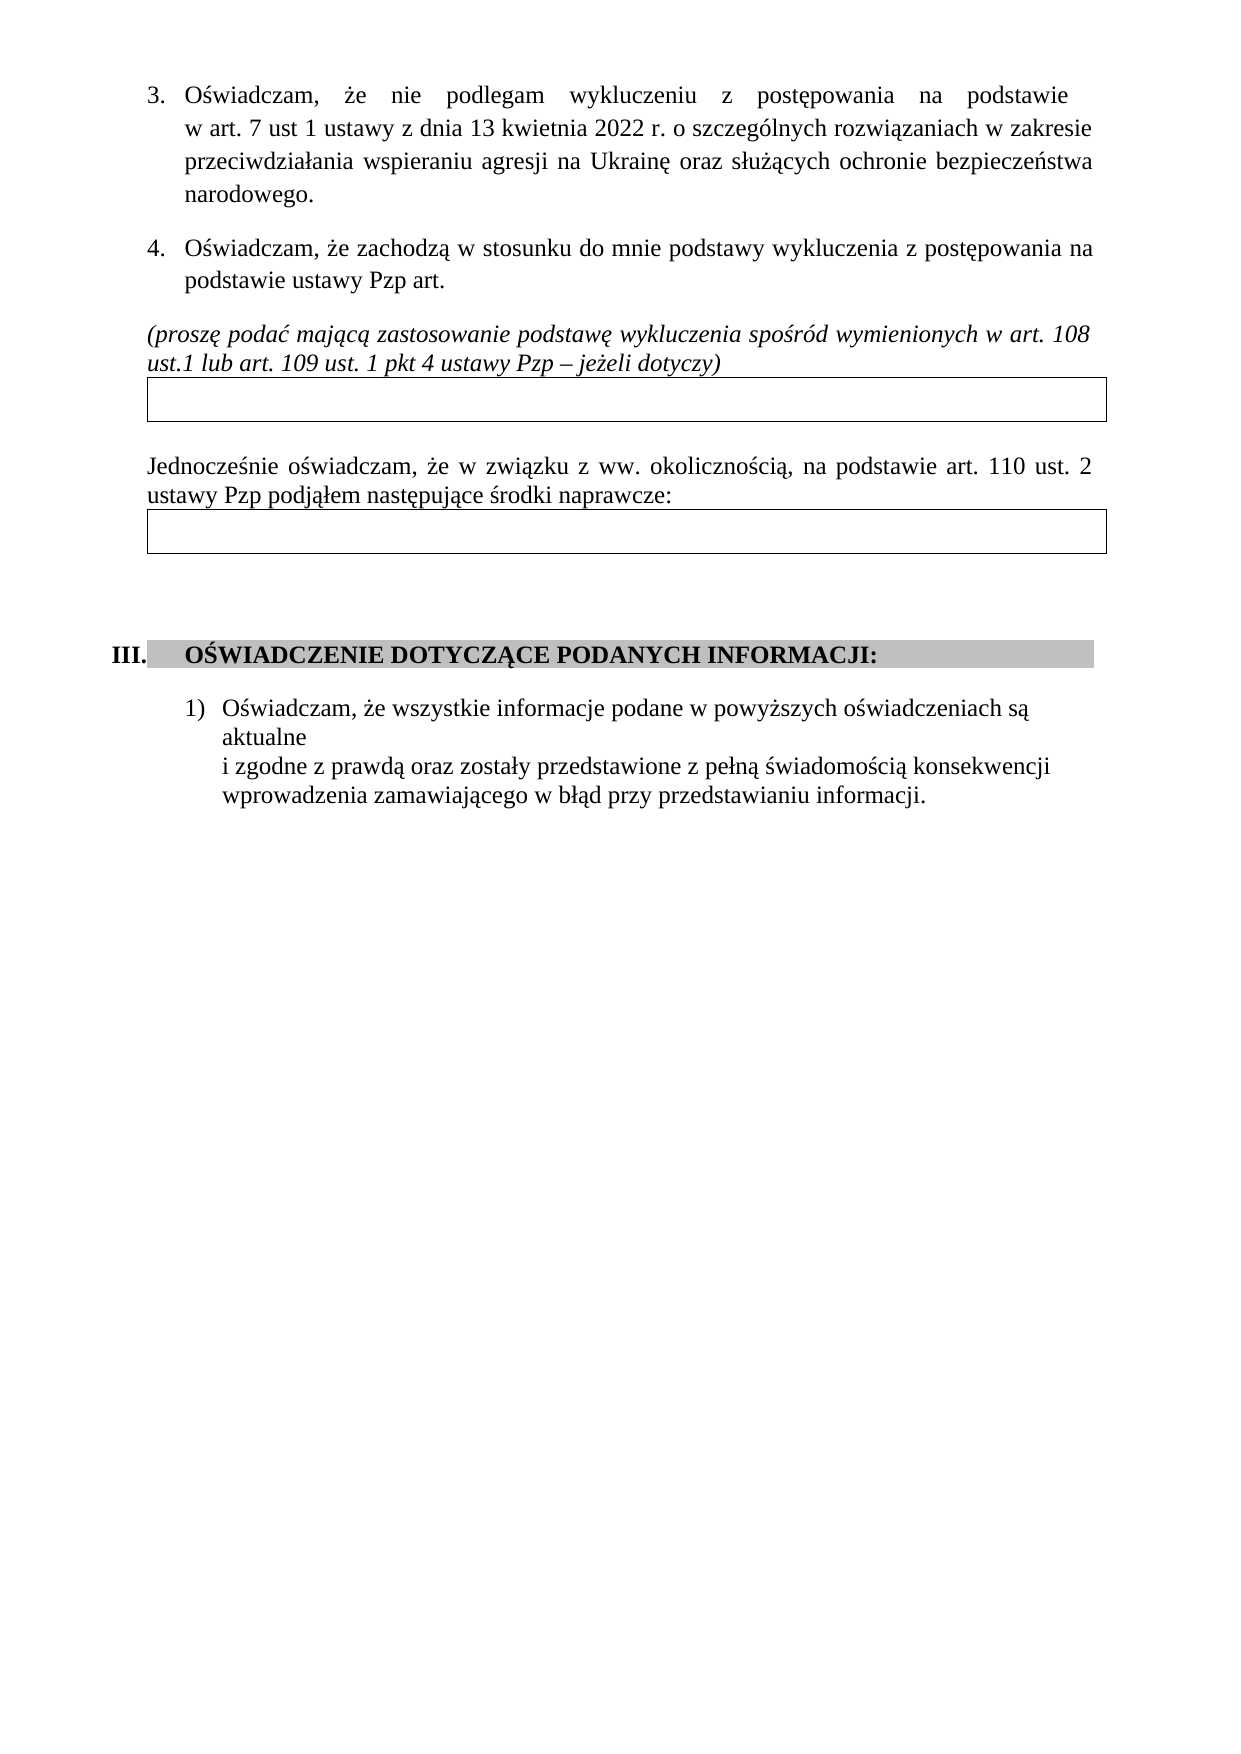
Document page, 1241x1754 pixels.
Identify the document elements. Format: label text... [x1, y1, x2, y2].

text Jednocześnie oświadczam, że w związku z ww. okolicznością, na podstawie art. 110 ust. 2 ustawy Pzp podjąłem następujące środki naprawcze: [147, 451, 1094, 508]
list OŚWIADCZENIE DOTYCZĄCE PODANYCH INFORMACJI: [147, 640, 1094, 668]
table_header [148, 510, 1106, 553]
table_header [148, 378, 1106, 421]
list Oświadczam, że zachodzą w stosunku do mnie podstawy wykluczenia z postępowania na podstawie ustawy Pzp art. [147, 233, 1094, 294]
text (proszę podać mającą zastosowanie podstawę wykluczenia spośród wymienionych w art. 108 ust.1 lub art. 109 ust. 1 pkt 4 ustawy Pzp – jeżeli dotyczy) [147, 319, 1094, 377]
list Oświadczam, że wszystkie informacje podane w powyższych oświadczeniach są aktualne i zgodne z prawdą oraz zostały przedstawione z pełną świadomością konsekwencji wprowadzenia zamawiającego w błąd przy przedstawianiu informacji. [184, 693, 1091, 808]
list Oświadczam, że nie podlegam wykluczeniu z postępowania na podstawie w art. 7 ust 1 ustawy z dnia 13 kwietnia 2022 r. o szczególnych rozwiązaniach w zakresie przeciwdziałania wspieraniu agresji na Ukrainę oraz służących ochronie bezpieczeństwa narodowego. [147, 80, 1094, 207]
